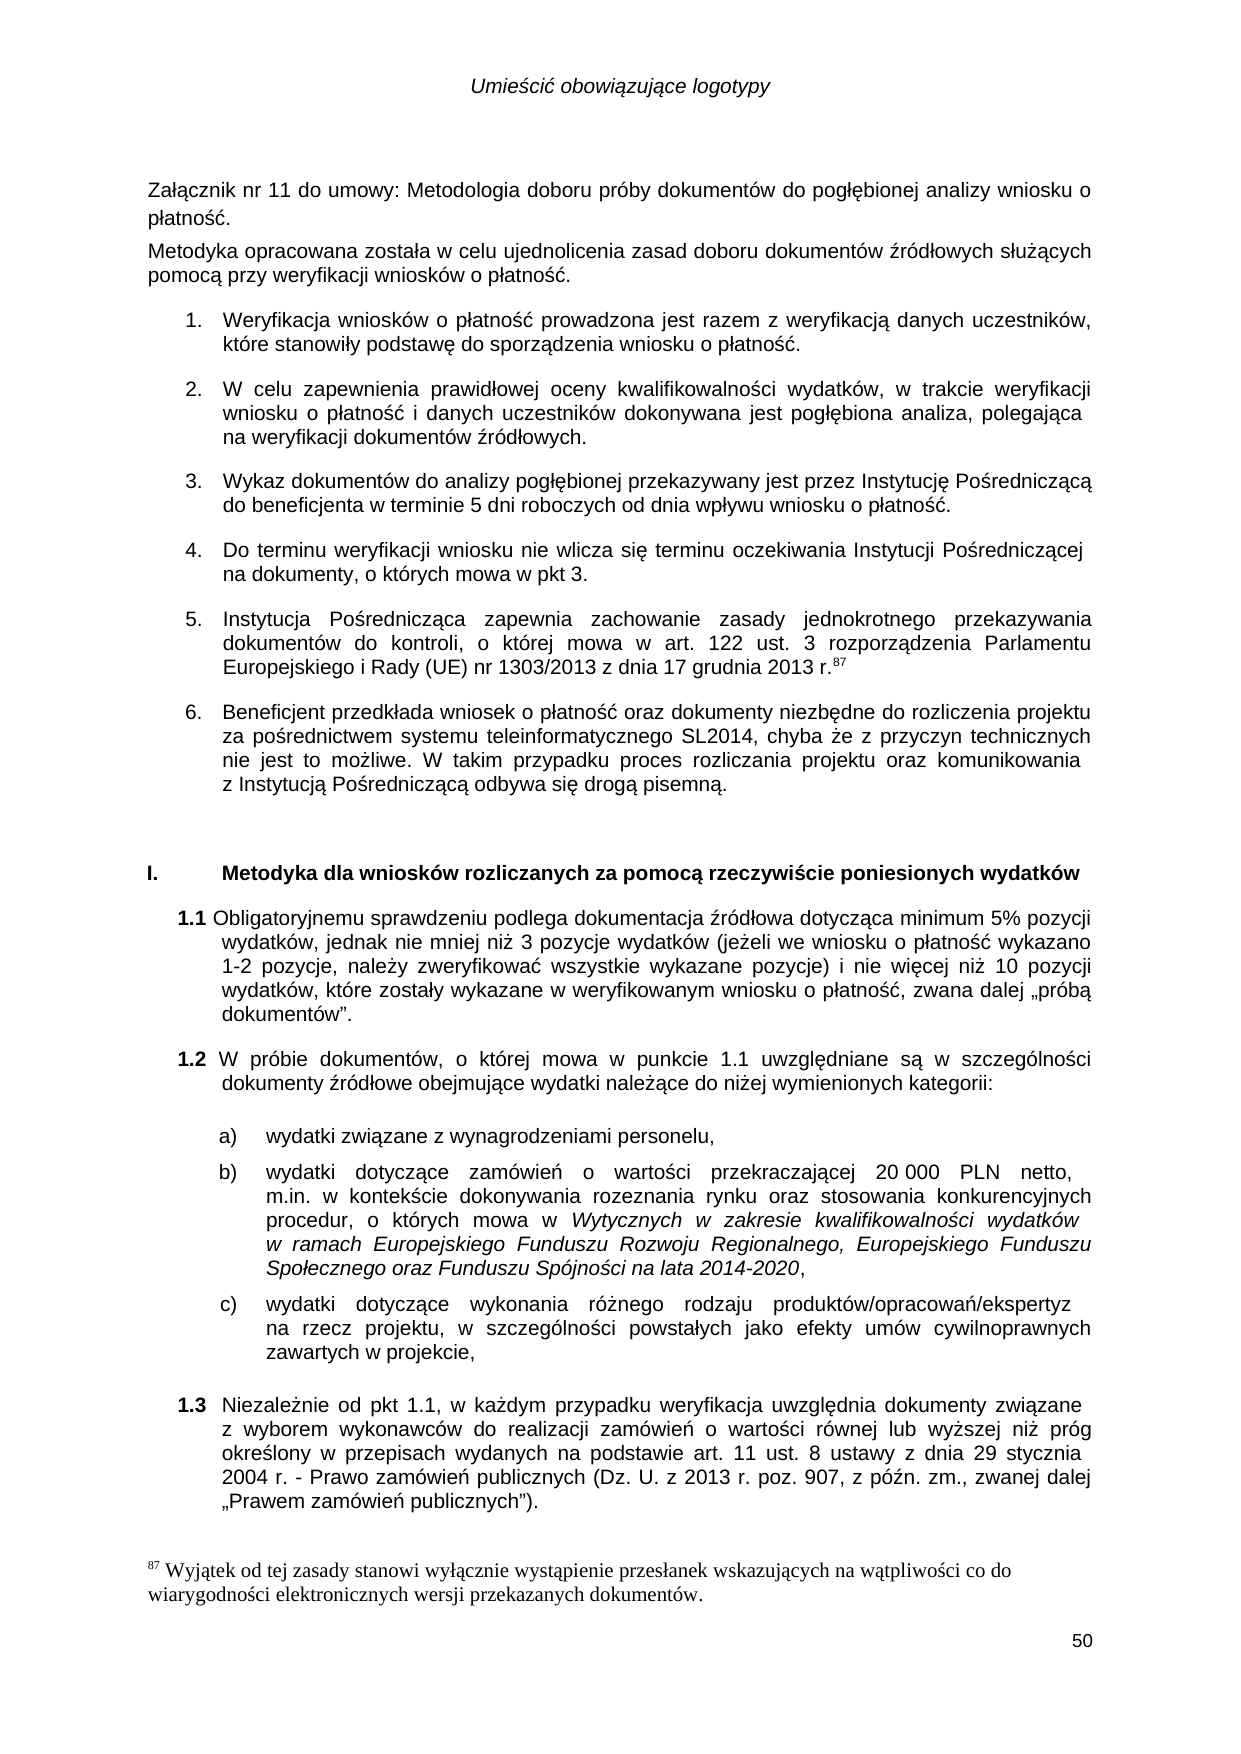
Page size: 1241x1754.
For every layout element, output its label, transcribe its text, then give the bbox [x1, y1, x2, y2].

list Wykaz dokumentów do analizy pogłębionej przekazywany jest przez Instytucję Pośredniczącą do beneficjenta w terminie 5 dni roboczych od dnia wpływu wniosku o płatność. [185, 469, 1092, 517]
list wydatki dotyczące wykonania różnego rodzaju produktów/opracowań/ekspertyz na rzecz projektu, w szczególności powstałych jako efekty umów cywilnoprawnych zawartych w projekcie, [237, 1326, 1092, 1397]
list Metodyka dla wniosków rozliczanych za pomocą rzeczywiście poniesionych wydatków [147, 861, 1092, 885]
text Metodyka opracowana została w celu ujednolicenia zasad doboru dokumentów źródłowych służących pomocą przy weryfikacji wniosków o płatność. [148, 239, 1092, 287]
list Weryfikacja wniosków o płatność prowadzona jest razem z weryfikacją danych uczestników, które stanowiły podstawę do sporządzenia wniosku o płatność. [185, 308, 1092, 356]
list wydatki związane z wynagrodzeniami personelu, [237, 1123, 1092, 1147]
list Do terminu weryfikacji wniosku nie wlicza się terminu oczekiwania Instytucji Pośredniczącej na dokumenty, o których mowa w pkt 3. [185, 538, 1092, 586]
list Instytucja Pośrednicząca zapewnia zachowanie zasady jednokrotnego przekazywania dokumentów do kontroli, o której mowa w art. 122 ust. 3 rozporządzenia Parlamentu Europejskiego i Rady (UE) nr 1303/2013 z dnia 17 grudnia 2013 r. [185, 607, 1092, 679]
list W celu zapewnienia prawidłowej oceny kwalifikowalności wydatków, w trakcie weryfikacji wniosku o płatność i danych uczestników dokonywana jest pogłębiona analiza, polegająca na weryfikacji dokumentów źródłowych. [185, 377, 1092, 448]
list Beneficjent przedkłada wniosek o płatność oraz dokumenty niezbędne do rozliczenia projektu za pośrednictwem systemu teleinformatycznego SL2014, chyba że z przyczyn technicznych nie jest to możliwe. W takim przypadku proces rozliczania projektu oraz komunikowania z Instytucją Pośredniczącą odbywa się drogą pisemną. [185, 699, 1092, 795]
text 1.1 Obligatoryjnemu sprawdzeniu podlega dokumentacja źródłowa dotycząca minimum 5% pozycji wydatków, jednak nie mniej niż 3 pozycje wydatków (jeżeli we wniosku o płatność wykazano 1-2 pozycje, należy zweryfikować wszystkie wykazane pozycje) i nie więcej niż 10 pozycji wydatków, które zostały wykazane w weryfikowanym wniosku o płatność, zwana dalej „próbą dokumentów”. [177, 906, 1092, 1026]
text 1.2 W próbie dokumentów, o której mowa w punkcie 1.1 uwzględniane są w szczególności dokumenty źródłowe obejmujące wydatki należące do niżej wymienionych kategorii: [177, 1046, 1092, 1094]
list wydatki dotyczące zamówień o wartości przekraczającej 20 000 PLN netto, m.in. w kontekście dokonywania rozeznania rynku oraz stosowania konkurencyjnych procedur, o których mowa w Wytycznych w zakresie kwalifikowalności wydatków w ramach Europejskiego Funduszu Rozwoju Regionalnego, Europejskiego Funduszu Społecznego oraz Funduszu Spójności na lata 2014-2020, [237, 1177, 1092, 1296]
text Załącznik nr 11 do umowy: Metodologia doboru próby dokumentów do pogłębionej analizy wniosku o płatność. [148, 178, 1092, 229]
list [177, 1427, 1092, 1498]
